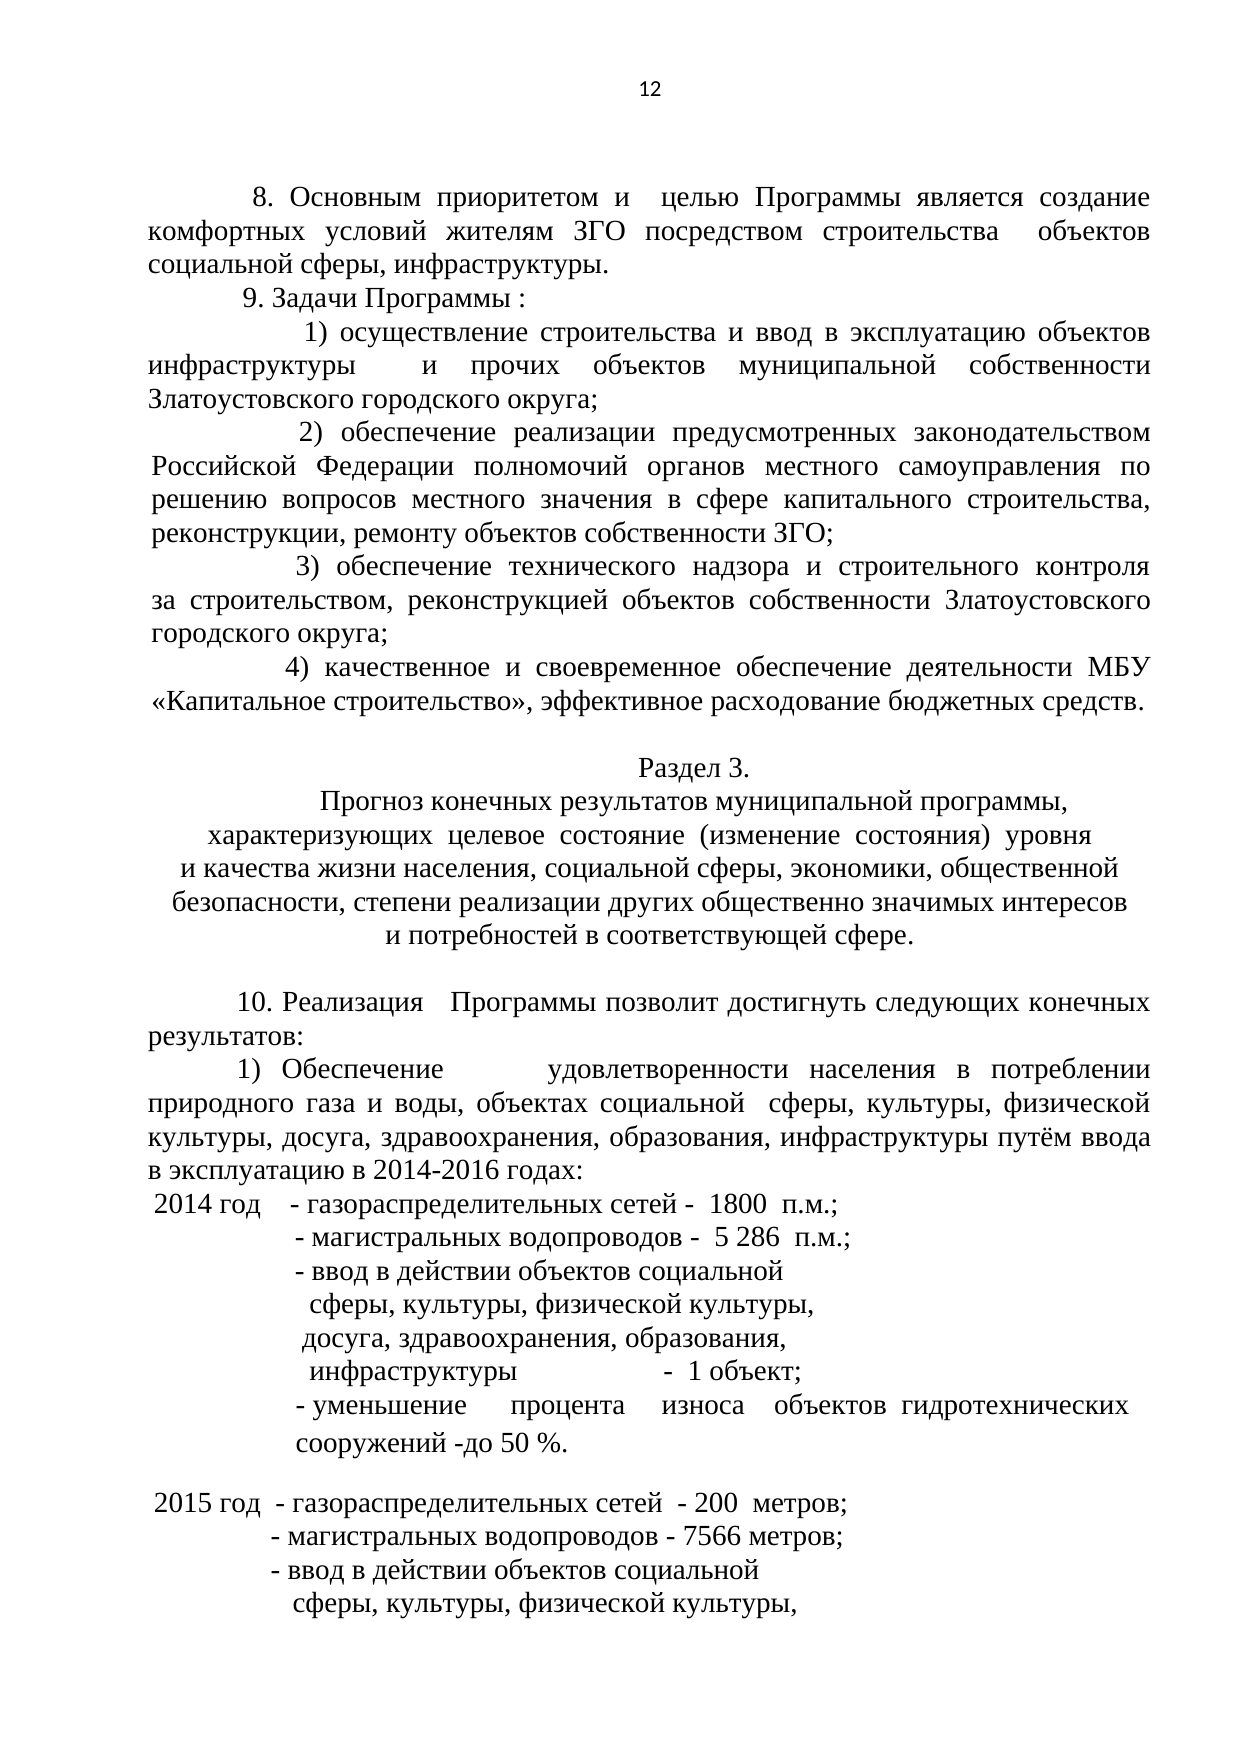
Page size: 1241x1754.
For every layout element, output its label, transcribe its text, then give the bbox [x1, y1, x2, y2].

text - ввод в действии объектов социальной [148, 1253, 1152, 1286]
text 1) Обеспечение удовлетворенности населения в потреблении природного газа и воды, объектах социальной сферы, культуры, физической культуры, досуга, здравоохранения, образования, инфраструктуры путём ввода в эксплуатацию в 2014-2016 годах: [148, 1052, 1152, 1186]
text Прогноз конечных результатов муниципальной программы, характеризующих целевое состояние (изменение состояния) уровня и качества жизни населения, социальной сферы, экономики, общественной безопасности, степени реализации других общественно значимых интересов и потребностей в соответствующей сфере. [148, 783, 1152, 951]
text сферы, культуры, физической культуры, [154, 1586, 1152, 1619]
text 9. Задачи Программы : [148, 280, 1152, 314]
text - ввод в действии объектов социальной [154, 1552, 1152, 1586]
text 3) обеспечение технического надзора и строительного контроля за строительством, реконструкцией объектов собственности Златоустовского городского округа; [151, 548, 1152, 649]
text 2015 год - газораспределительных сетей - 200 метров; [154, 1485, 1152, 1518]
text Раздел 3. [148, 750, 1152, 783]
text 2014 год - газораспределительных сетей - 1800 п.м.; [154, 1186, 1152, 1219]
text - уменьшение процента износа объектов гидротехнических сооружений -до 50 %. [295, 1387, 1152, 1459]
text 4) качественное и своевременное обеспечение деятельности МБУ «Капитальное строительство», эффективное расходование бюджетных средств. [151, 649, 1152, 716]
text 2) обеспечение реализации предусмотренных законодательством Российской Федерации полномочий органов местного самоуправления по решению вопросов местного значения в сфере капитального строительства, реконструкции, ремонту объектов собственности ЗГО; [151, 414, 1152, 548]
text 10. Реализация Программы позволит достигнуть следующих конечных результатов: [148, 984, 1152, 1052]
text инфраструктуры - 1 объект; [148, 1353, 1152, 1387]
text 8. Основным приоритетом и целью Программы является создание комфортных условий жителям ЗГО посредством строительства объектов социальной сферы, инфраструктуры. [148, 179, 1152, 280]
text - магистральных водопроводов - 5 286 п.м.; [148, 1219, 1152, 1253]
text сферы, культуры, физической культуры, [148, 1286, 1152, 1320]
text - магистральных водопроводов - 7566 метров; [154, 1518, 1152, 1552]
text 1) осуществление строительства и ввод в эксплуатацию объектов инфраструктуры и прочих объектов муниципальной собственности Златоустовского городского округа; [148, 314, 1152, 414]
text досуга, здравоохранения, образования, [148, 1320, 1152, 1353]
